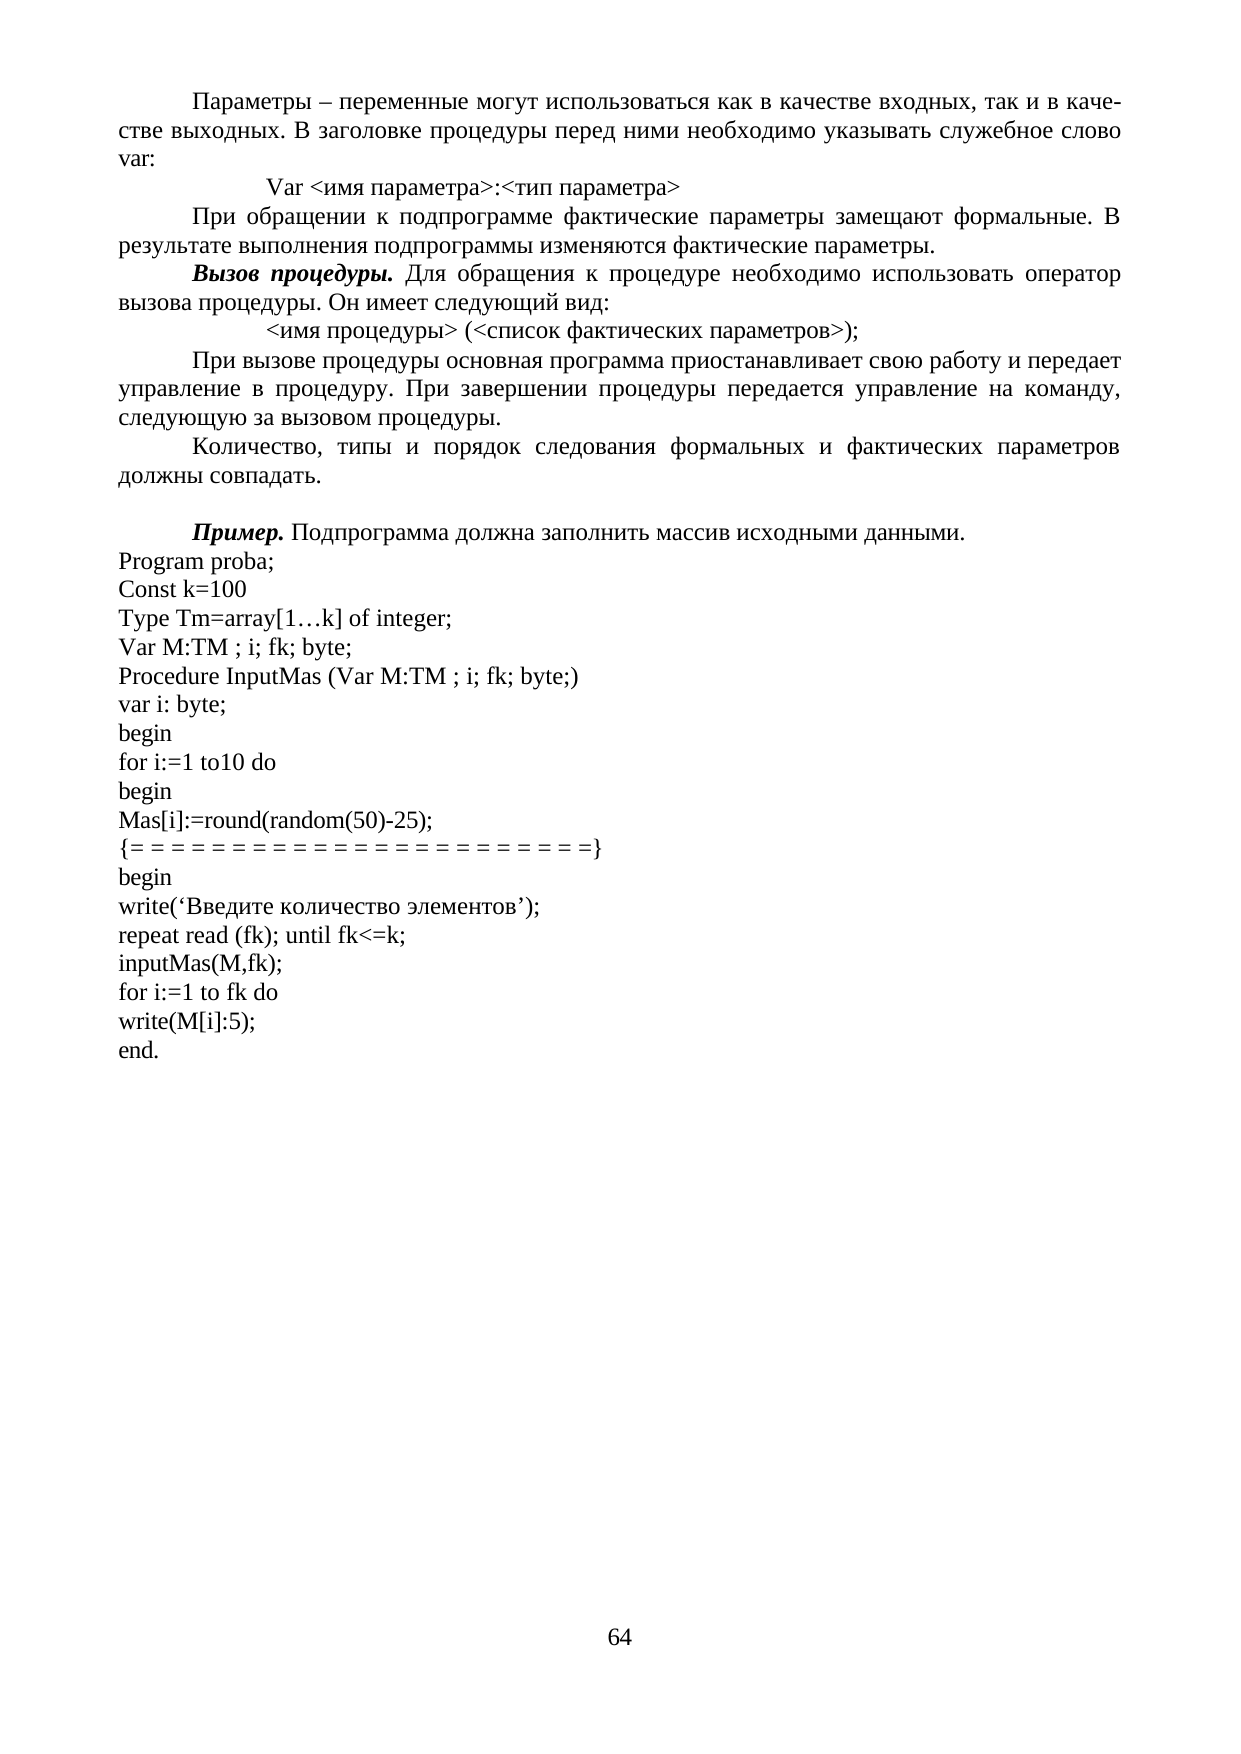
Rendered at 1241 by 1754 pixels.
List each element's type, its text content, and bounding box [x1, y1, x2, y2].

text Procedure InputMas (Var M:TM ; i; fk; byte;) var i: byte; [118, 661, 588, 718]
text Mas[i]:=round(random(50)-25); [118, 805, 1152, 833]
text Количество, типы и порядок следования формальных и фактических параметров должны совпадать. [118, 431, 1121, 488]
text Параметры – переменные могут использоваться как в качестве входных, так и в каче- стве выходных. В заголовке процедуры перед ними необходимо указывать служебное слово var: [118, 86, 1122, 172]
text Program proba; Const k=100 [118, 546, 274, 603]
text Пример. Подпрограмма должна заполнить массив исходными данными. [192, 517, 1152, 546]
text begin [118, 862, 1152, 891]
text Var <имя параметра>:<тип параметра> [266, 172, 1152, 201]
text begin [118, 718, 1152, 747]
text Type Tm=array[1…k] of integer; Var M:TM ; i; fk; byte; [118, 603, 458, 661]
text При вызове процедуры основная программа приостанавливает свою работу и передает управление в процедуру. При завершении процедуры передается управление на команду, следующую за вызовом процедуры. [118, 345, 1122, 431]
text При обращении к подпрограмме фактические параметры замещают формальные. В результате выполнения подпрограммы изменяются фактические параметры. [118, 201, 1122, 258]
text <имя процедуры> (<список фактических параметров>); [266, 316, 1152, 345]
text write(‘Введите количество элементов’); repeat read (fk); until fk<=k; inputMas(M,fk); [118, 891, 563, 977]
text {= = = = = = = = = = = = = = = = = = = = = = =} [118, 833, 1152, 862]
text for i:=1 to10 do begin [118, 747, 322, 805]
text Вызов процедуры. Для обращения к процедуре необходимо использовать оператор вызова процедуры. Он имеет следующий вид: [118, 258, 1122, 316]
text for i:=1 to fk do write(M[i]:5); end. [118, 977, 283, 1063]
